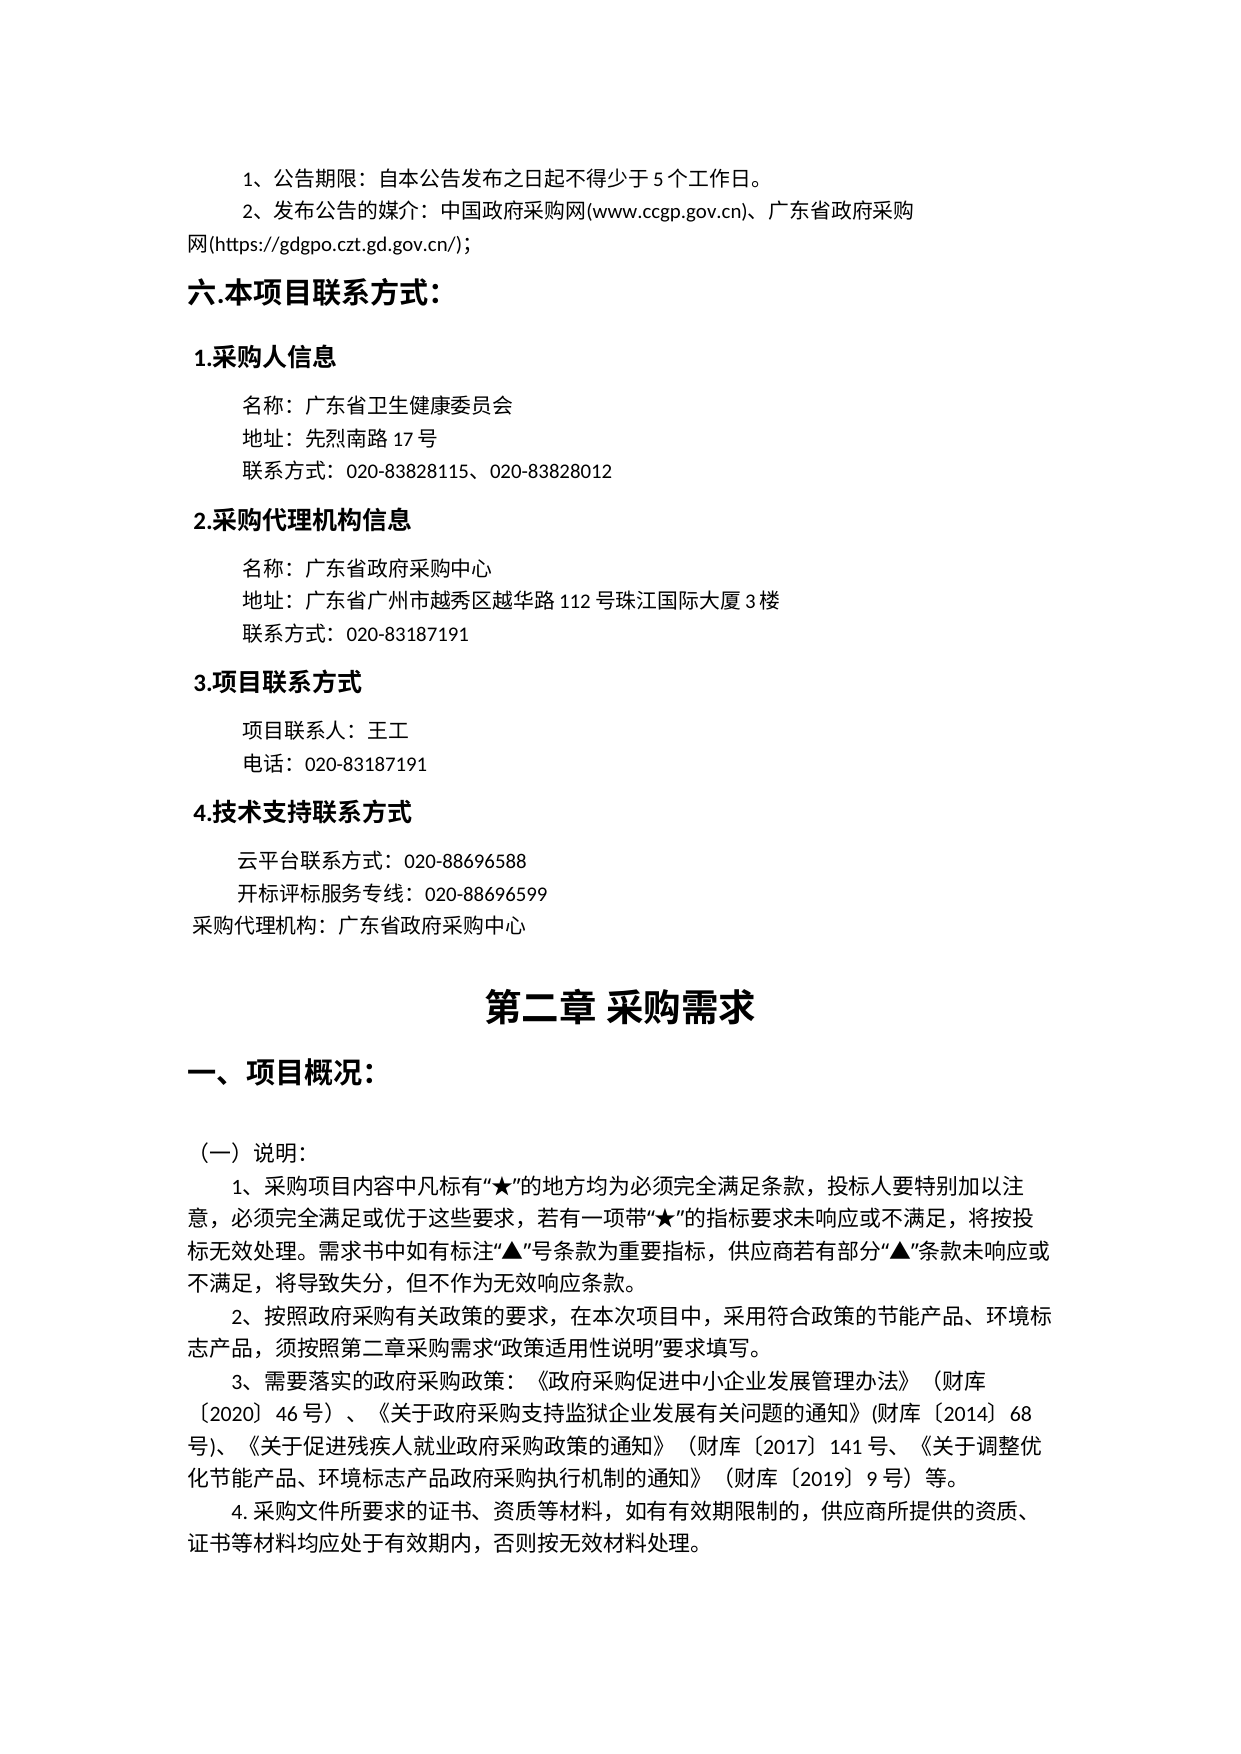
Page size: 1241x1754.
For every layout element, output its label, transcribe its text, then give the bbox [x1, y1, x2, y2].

text 名称：广东省卫生健康委员会 [187, 389, 1053, 422]
text 2、发布公告的媒介：中国政府采购网(www.ccgp.gov.cn)、广东省政府采购网(https://gdgpo.czt.gd.gov.cn/)； [187, 194, 1053, 259]
text （一）说明： [187, 1137, 1053, 1169]
text 地址：广东省广州市越秀区越华路112号珠江国际大厦3楼 [187, 584, 1053, 617]
text 3.项目联系方式 [187, 649, 1053, 714]
text 名称：广东省政府采购中心 [187, 552, 1053, 584]
text 1.采购人信息 [187, 324, 1053, 389]
text 云平台联系方式：020-88696588 [187, 844, 1053, 877]
text 电话：020-83187191 [187, 747, 1053, 779]
text 4.技术支持联系方式 [187, 779, 1053, 844]
text 1、公告期限：自本公告发布之日起不得少于5个工作日。 [187, 162, 1053, 194]
text 地址：先烈南路17号 [187, 422, 1053, 454]
text 第二章 采购需求 [187, 974, 1053, 1039]
text 六.本项目联系方式： [187, 259, 1053, 324]
text 开标评标服务专线：020-88696599 [187, 877, 1053, 909]
text 一、项目概况： [187, 1039, 1053, 1104]
text 采购代理机构：广东省政府采购中心 [187, 909, 1053, 942]
text 1、采购项目内容中凡标有“★”的地方均为必须完全满足条款，投标人要特别加以注意，必须完全满足或优于这些要求，若有一项带“★”的指标要求未响应或不满足，将按投标无效处理。需求书中如有标注“▲”号条款为重要指标，供应商若有部分“▲”条款未响应或不满足，将导致失分，但不作为无效响应条款。 [187, 1169, 1053, 1299]
text 2、按照政府采购有关政策的要求，在本次项目中，采用符合政策的节能产品、环境标志产品，须按照第二章采购需求“政策适用性说明”要求填写。 [187, 1299, 1053, 1364]
text 3、需要落实的政府采购政策：《政府采购促进中小企业发展管理办法》（财库〔2020〕46号）、《关于政府采购支持监狱企业发展有关问题的通知》(财库〔2014〕68号)、《关于促进残疾人就业政府采购政策的通知》（财库〔2017〕141号、《关于调整优化节能产品、环境标志产品政府采购执行机制的通知》（财库〔2019〕9号）等。 [187, 1364, 1053, 1494]
text 项目联系人：王工 [187, 714, 1053, 747]
text 联系方式：020-83828115、020-83828012 [187, 454, 1053, 487]
text 联系方式：020-83187191 [187, 617, 1053, 649]
text 2.采购代理机构信息 [187, 487, 1053, 552]
text 4. 采购文件所要求的证书、资质等材料，如有有效期限制的，供应商所提供的资质、证书等材料均应处于有效期内，否则按无效材料处理。 [187, 1494, 1053, 1559]
